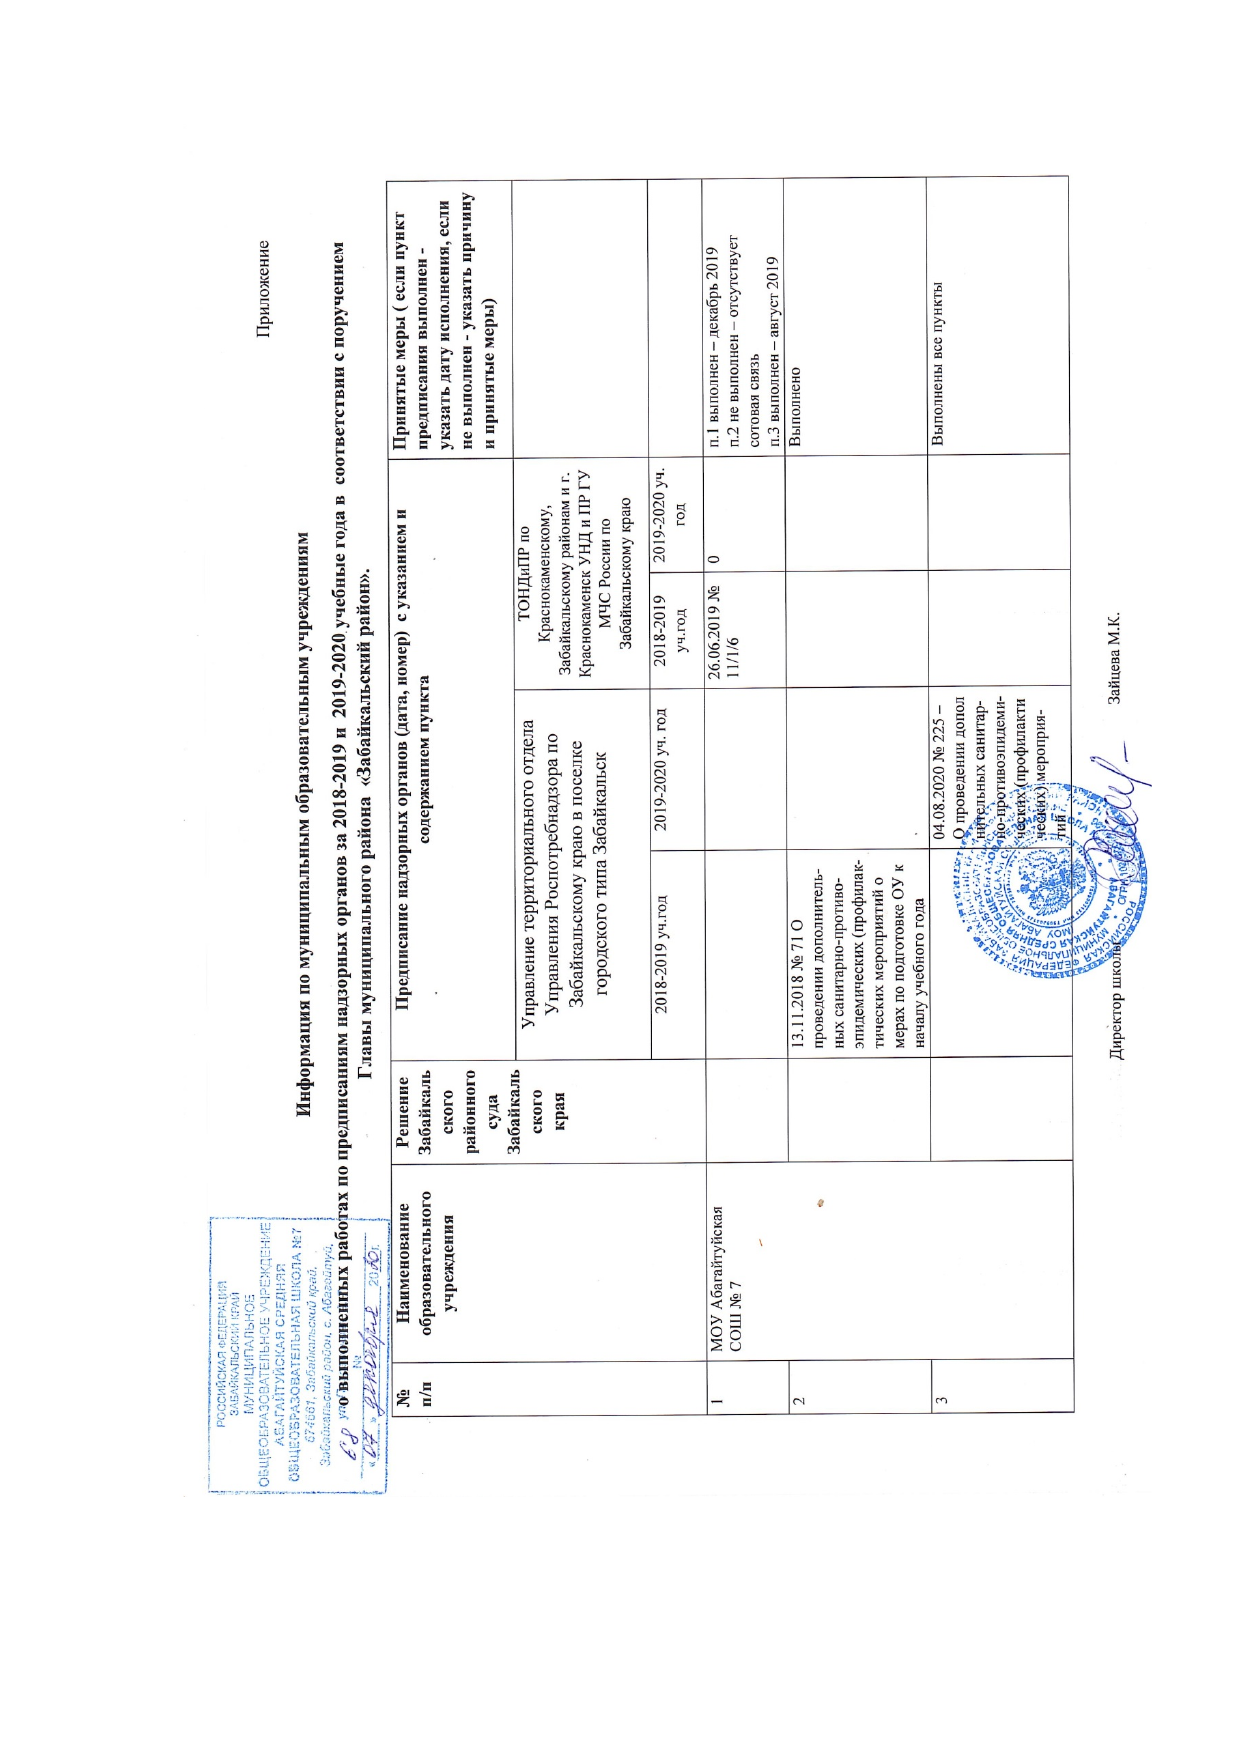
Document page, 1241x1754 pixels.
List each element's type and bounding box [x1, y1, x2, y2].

picture [177, 118, 1152, 1497]
